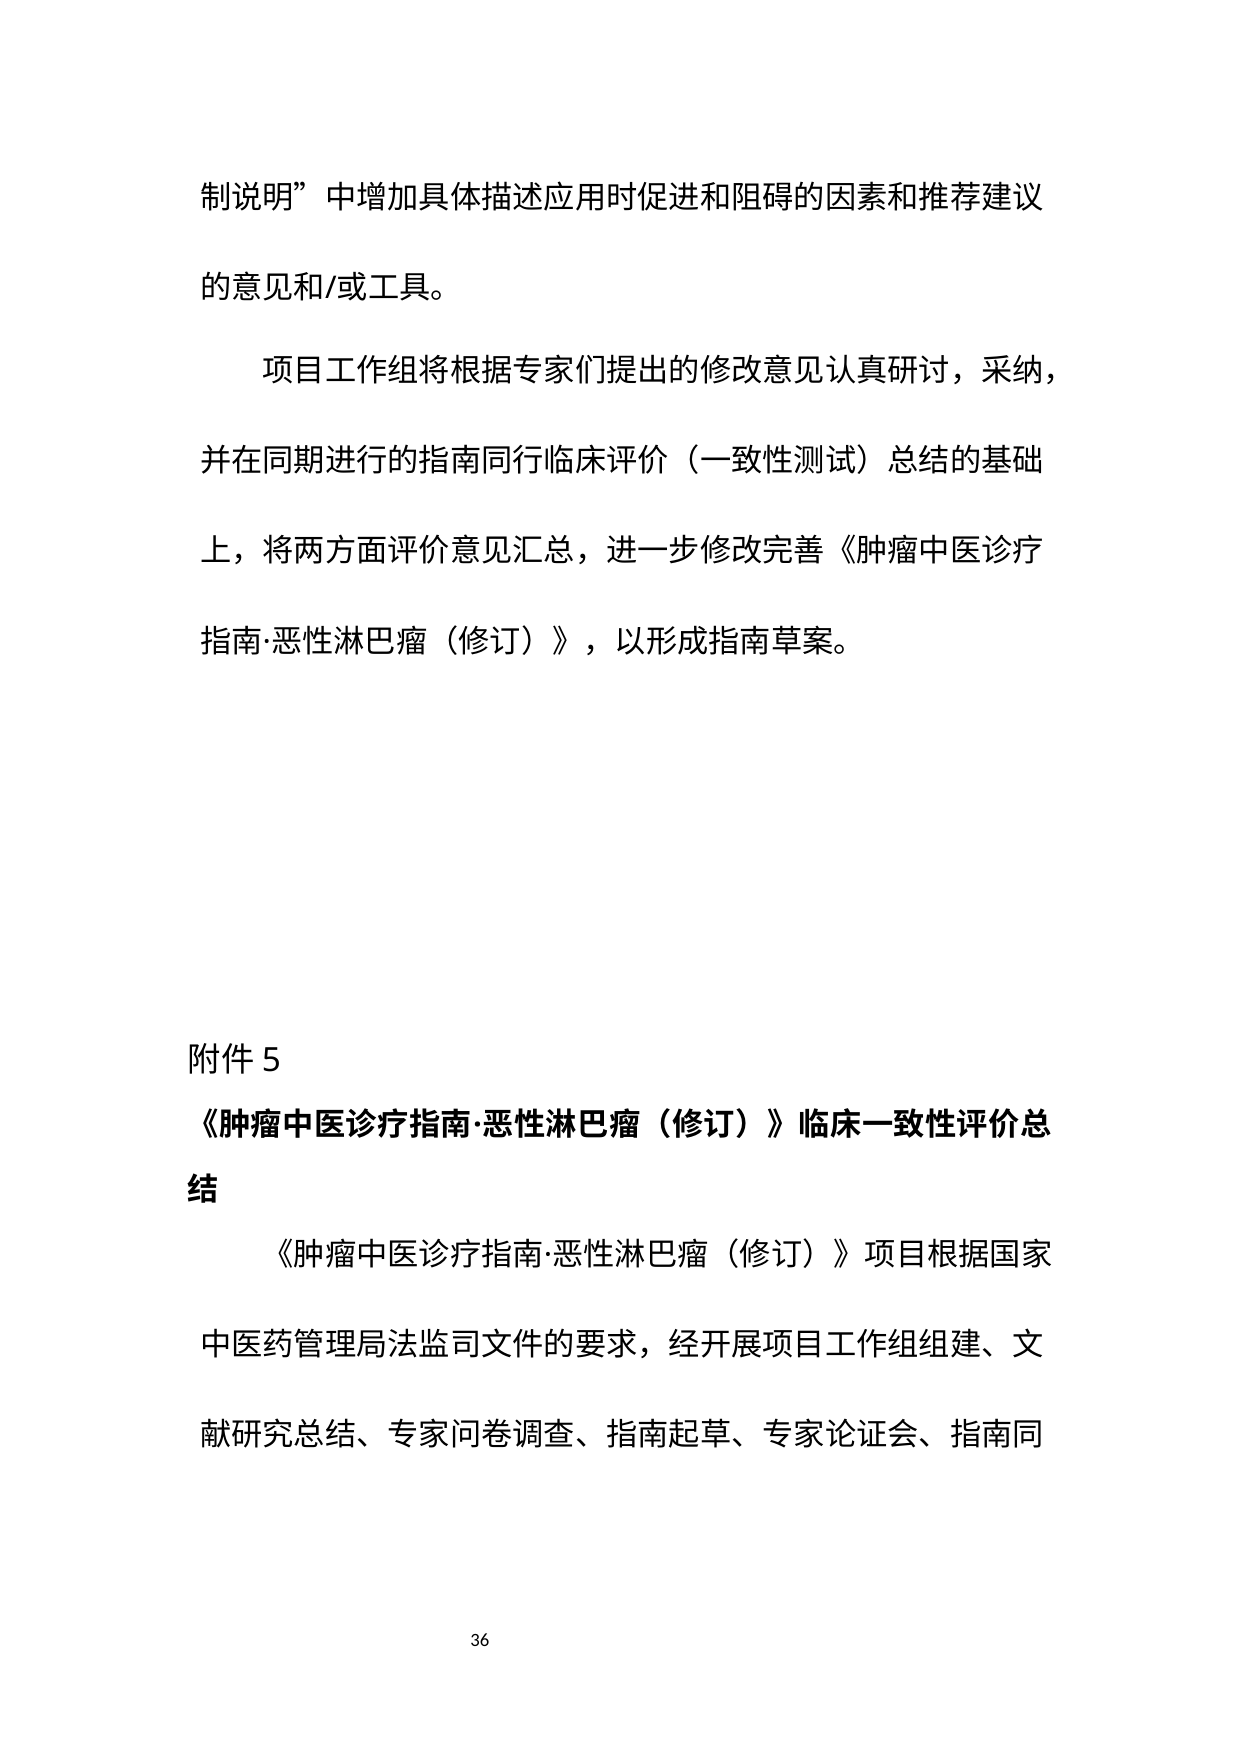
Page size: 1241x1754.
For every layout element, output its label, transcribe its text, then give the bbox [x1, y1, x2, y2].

text 附件 5 [187, 1024, 1053, 1089]
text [200, 1219, 1053, 1465]
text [200, 162, 1053, 317]
text 《肿瘤中医诊疗指南·恶性淋巴瘤（修订）》临床一致性评价总结 [187, 1089, 1053, 1219]
text 项目工作组将根据专家们提出的修改意见认真研讨，采纳，并在同期进行的指南同行临床评价（一致性测试）总结的基础上，将两方面评价意见汇总，进一步修改完善《肿瘤中医诊疗指南·恶性淋巴瘤（修订）》，以形成指南草案。 [200, 335, 1053, 671]
